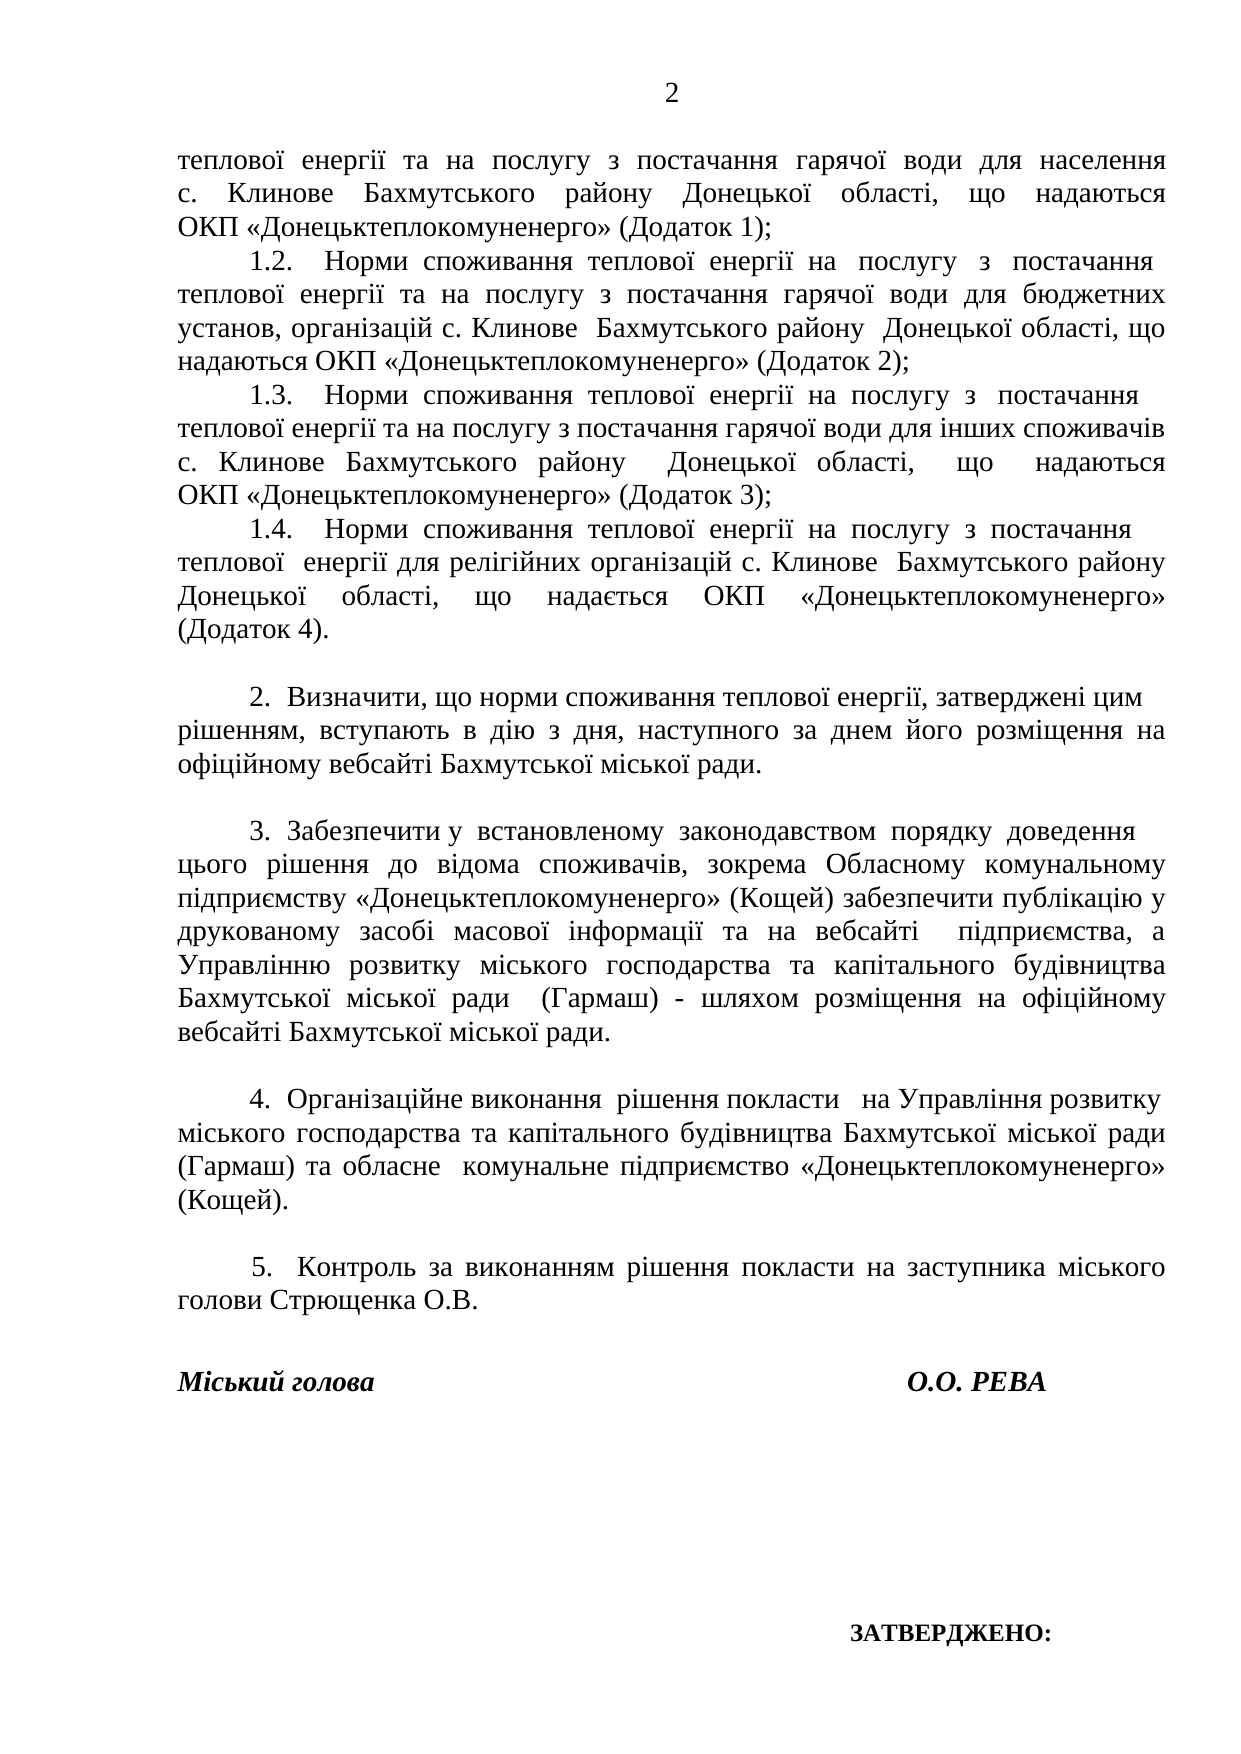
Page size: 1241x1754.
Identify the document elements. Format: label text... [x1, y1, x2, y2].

text рішенням, вступають в дію з дня, наступного за днем його розміщення на офіційному вебсайті Бахмутської міської ради. [177, 712, 1167, 779]
list Норми споживання теплової енергії на послугу з постачання [249, 377, 1167, 410]
text теплової енергії та на послугу з постачання гарячої води для бюджетних установ, організацій с. Клинове Бахмутського району Донецької області, що надаються ОКП «Донецьктеплокомуненерго» (Додаток 2); [177, 276, 1167, 377]
text ЗАТВЕРДЖЕНО: [650, 1618, 1167, 1647]
text теплової енергії для релігійних організацій с. Клинове Бахмутського району Донецької області, що надається ОКП «Донецьктеплокомуненерго» (Додаток 4). [177, 544, 1167, 645]
list Забезпечити у встановленому законодавством порядку доведення [249, 813, 1167, 846]
text теплової енергії та на послугу з постачання гарячої води для інших споживачів с. Клинове Бахмутського району Донецької області, що надаються ОКП «Донецьктеплокомуненерго» (Додаток 3); [177, 410, 1167, 511]
list Визначити, що норми споживання теплової енергії, затверджені цим [249, 679, 1167, 712]
text теплової енергії та на послугу з постачання гарячої води для населення с. Клинове Бахмутського району Донецької області, що надаються ОКП «Донецьктеплокомуненерго» (Додаток 1); [177, 142, 1167, 243]
list Норми споживання теплової енергії на послугу з постачання [249, 243, 1167, 276]
list Організаційне виконання рішення покласти на Управління розвитку [249, 1081, 1167, 1115]
list Норми споживання теплової енергії на послугу з постачання [249, 511, 1167, 544]
text цього рішення до відома споживачів, зокрема Обласному комунальному підприємству «Донецьктеплокомуненерго» (Кощей) забезпечити публікацію у друкованому засобі масової інформації та на вебсайті підприємства, а Управлінню розвитку міського господарства та капітального будівництва Бахмутської міської ради (Гармаш) - шляхом розміщення на офіційному вебсайті Бахмутської міської ради. [177, 846, 1167, 1048]
text Міський голова О.О. РЕВА [177, 1364, 1167, 1398]
text 5. Контроль за виконанням рішення покласти на заступника міського голови Стрющенка О.В. [177, 1249, 1167, 1316]
text міського господарства та капітального будівництва Бахмутської міської ради (Гармаш) та обласне комунальне підприємство «Донецьктеплокомуненерго» (Кощей). [177, 1115, 1167, 1215]
